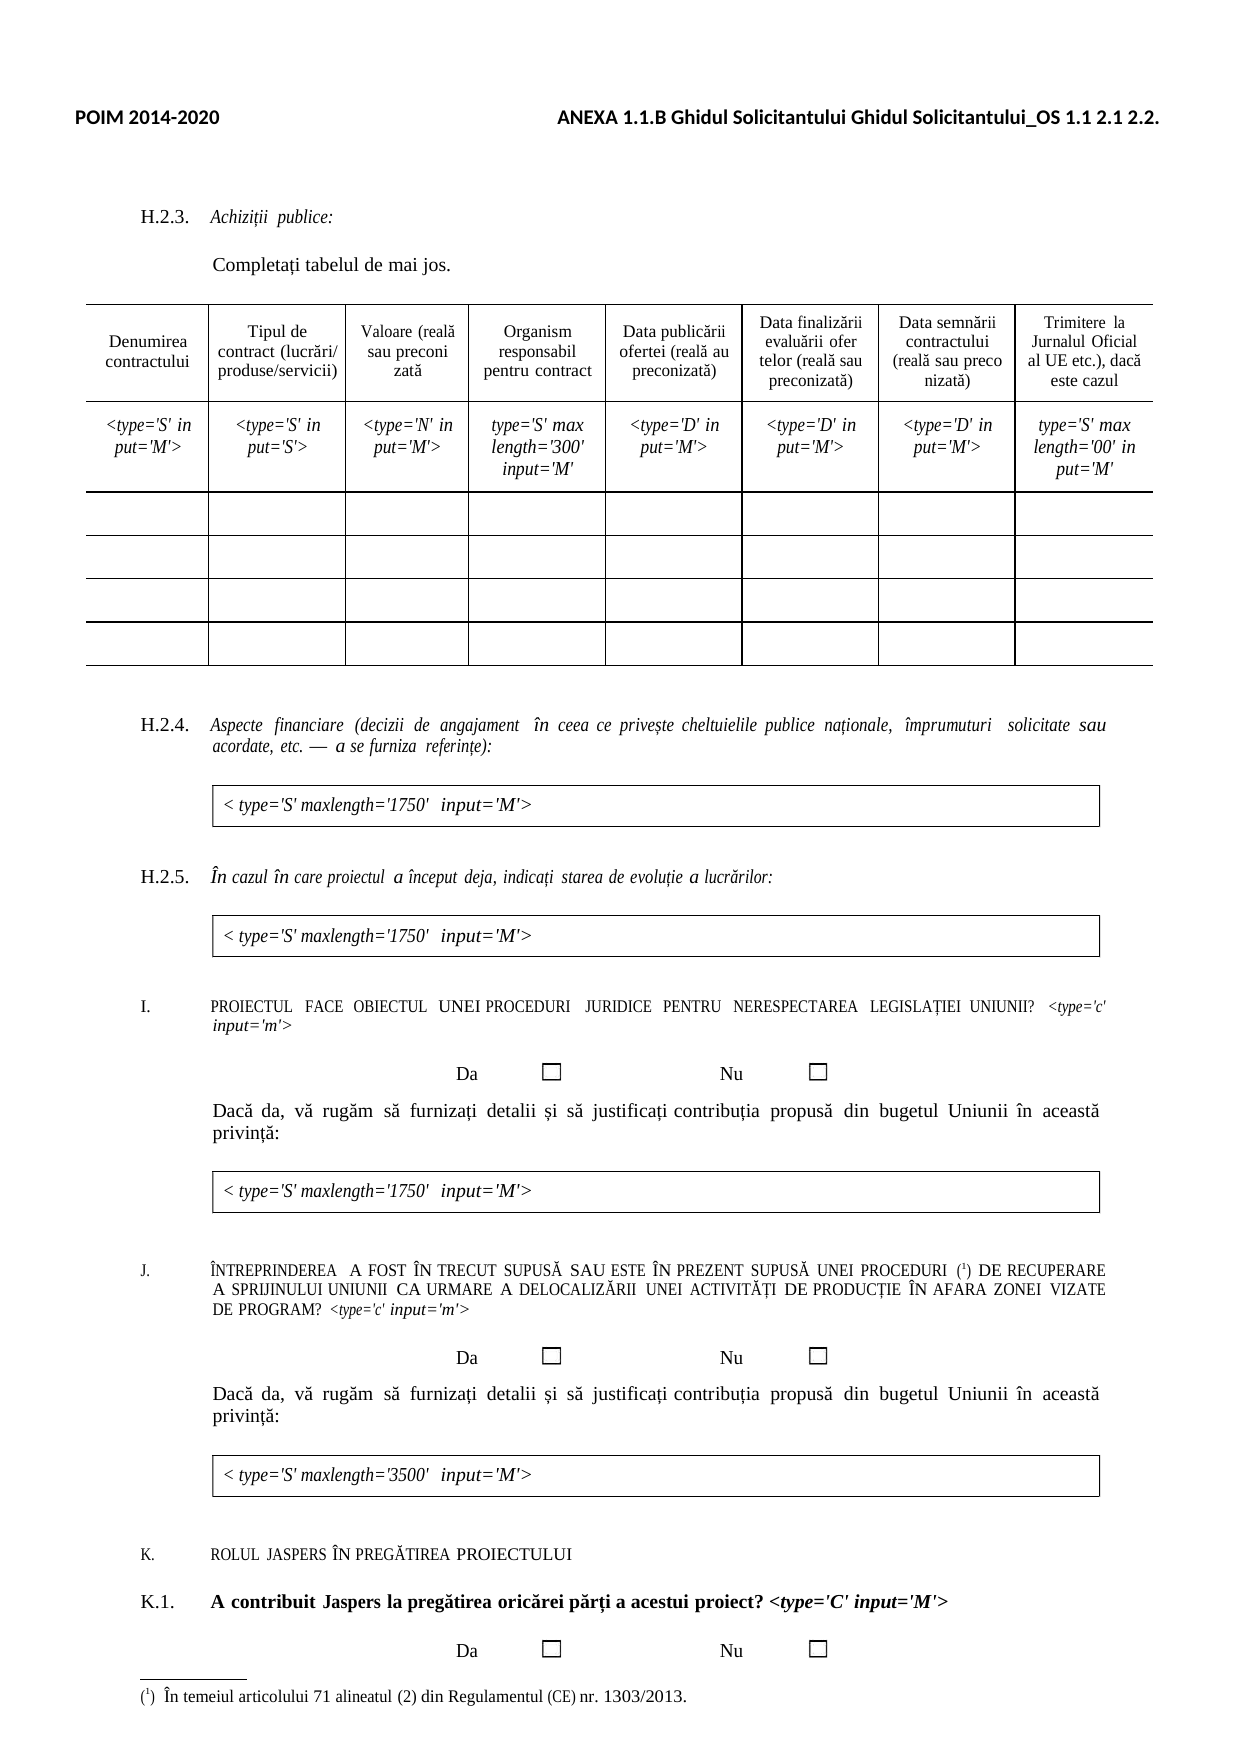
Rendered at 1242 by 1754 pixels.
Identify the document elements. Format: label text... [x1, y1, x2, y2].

table_cell [743, 493, 878, 535]
table_cell type='S' max­ length='00' in­ put='M' [1016, 402, 1152, 491]
table_cell [469, 623, 605, 665]
table_cell [606, 493, 741, 535]
picture [541, 1639, 562, 1658]
table_cell <type='D' in­ put='M'> [879, 402, 1014, 491]
table_header Data publicării ofertei (reală au preconizată) [606, 305, 741, 401]
table_cell [209, 623, 345, 665]
table_cell [879, 493, 1014, 535]
text J. ÎNTREPRINDEREA A FOST ÎN TRECUT SUPUSĂ SAU ESTE ÎN PREZENT SUPUSĂ UNEI PROCEDURI (1) DE RECUPERARE A SPRIJINULUI UNIUNII CA URMARE A DELOCALIZĂRII UNEI ACTIVITĂȚI DE PRODUCȚIE ÎN AFARA ZONEI VIZATE DE PROGRAM? <type='c' input='m'> [140, 1261, 1106, 1319]
table_cell <type='D' in­ put='M'> [606, 402, 741, 491]
text (1) În temeiul articolului 71 alineatul (2) din Regulamentul (CE) nr. 1303/2013. [140, 1685, 1169, 1706]
table_cell [86, 536, 208, 578]
table_header Valoare (reală sau preconi­ zată [346, 305, 468, 401]
picture [808, 1346, 828, 1365]
table_header Tipul de contract (lucrări/ produse/servicii) [209, 305, 345, 401]
text H.2.4. Aspecte financiare (decizii de angajament în ceea ce privește cheltuielile publice naționale, împrumuturi solicitate sau acordate, etc. — a se furniza referințe): [140, 713, 1107, 757]
table_cell [209, 493, 345, 535]
picture [808, 1639, 828, 1658]
table_cell [346, 623, 468, 665]
text I. PROIECTUL FACE OBIECTUL UNEI PROCEDURI JURIDICE PENTRU NERESPECTAREA LEGISLAȚIEI UNIUNII? <type='c' input='m'> [140, 996, 1106, 1036]
text < type='S' maxlength='3500' input='M'> [222, 1463, 1169, 1486]
table_cell [1016, 579, 1152, 621]
table_cell [346, 579, 468, 621]
table_cell [209, 579, 345, 621]
text H.2.3. Achiziții publice: [140, 204, 1169, 227]
table_cell [879, 579, 1014, 621]
text < type='S' maxlength='1750' input='M'> [222, 793, 1169, 816]
table_cell [743, 623, 878, 665]
text Dacă da, vă rugăm să furnizați detalii și să justificați contribuția propusă din bugetul Uniunii în această privință: [212, 1383, 1107, 1427]
text K. ROLUL JASPERS ÎN PREGĂTIREA PROIECTULUI [140, 1544, 1169, 1564]
table_header Denumirea contractului [86, 305, 208, 401]
text Da Nu [456, 1346, 1169, 1369]
text Completați tabelul de mai jos. [212, 253, 1169, 276]
table_cell [346, 493, 468, 535]
picture [808, 1062, 828, 1081]
table_header Data semnării contractului (reală sau preco­ nizată) [879, 305, 1014, 401]
text K.1. A contribuit Jaspers la pregătirea oricărei părți a acestui proiect? <type='C' input='M'> [140, 1590, 1169, 1612]
table_cell [469, 536, 605, 578]
text Da Nu [456, 1640, 1169, 1662]
table_cell [1016, 623, 1152, 665]
table_cell <type='S' in­ put='M'> [86, 402, 208, 491]
table_cell [86, 493, 208, 535]
table_cell type='S' max­ length='300' input='M' [469, 402, 605, 491]
text < type='S' maxlength='1750' input='M'> [222, 923, 1169, 946]
table_cell [209, 536, 345, 578]
text Dacă da, vă rugăm să furnizați detalii și să justificați contribuția propusă din bugetul Uniunii în această privință: [212, 1100, 1107, 1143]
table_cell [879, 623, 1014, 665]
picture [541, 1062, 562, 1081]
text H.2.5. În cazul în care proiectul a început deja, indicați starea de evoluție a lucrărilor: [140, 865, 1169, 888]
table_header Trimitere la Jurnalul Oficial al UE etc.), dacă este cazul [1016, 305, 1152, 401]
table_cell [1016, 493, 1152, 535]
table_cell [606, 579, 741, 621]
table_cell [743, 536, 878, 578]
table_cell [743, 579, 878, 621]
table_cell <type='S' in­ put='S'> [209, 402, 345, 491]
table_cell [86, 579, 208, 621]
table_cell <type='D' in­ put='M'> [743, 402, 878, 491]
table_cell [86, 623, 208, 665]
table_header Organism responsabil pentru contract [469, 305, 605, 401]
table_cell [469, 493, 605, 535]
table_cell [606, 536, 741, 578]
table_header Data finalizării evaluării ofer­ telor (reală sau preconizată) [743, 305, 878, 401]
picture [541, 1346, 562, 1365]
table_cell <type='N' in­ put='M'> [346, 402, 468, 491]
table_cell [879, 536, 1014, 578]
table_cell [1016, 536, 1152, 578]
text < type='S' maxlength='1750' input='M'> [222, 1179, 1169, 1202]
table_cell [606, 623, 741, 665]
text Da Nu [456, 1062, 1169, 1085]
table_cell [469, 579, 605, 621]
table_cell [346, 536, 468, 578]
